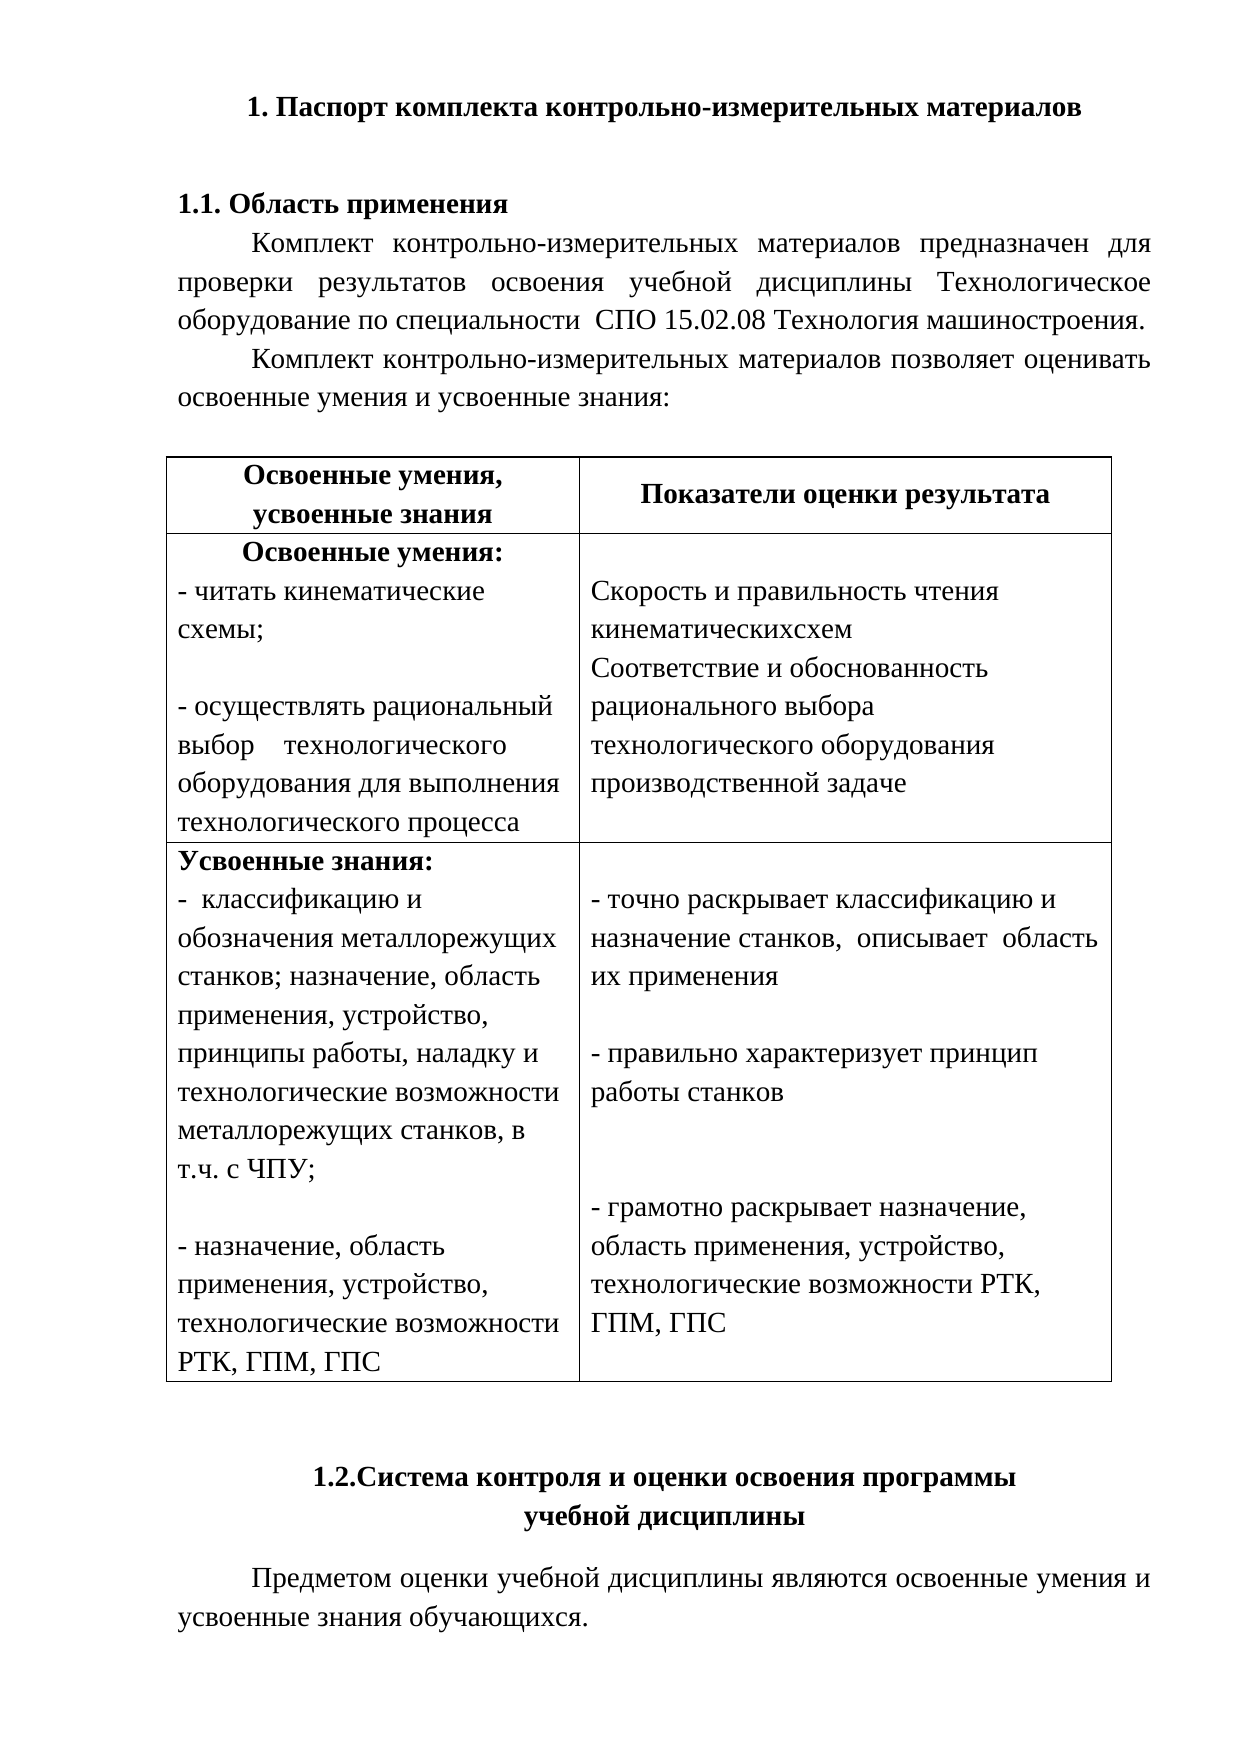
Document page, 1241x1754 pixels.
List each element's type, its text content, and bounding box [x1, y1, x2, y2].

subtitle 1.2.Система контроля и оценки освоения программы [177, 1459, 1152, 1493]
table_cell Скорость и правильность чтения кинематическихсхем Соответствие и обоснованность рационального выбора технологического оборудования производственной задаче [580, 534, 1111, 842]
table_header Показатели оценки результата [580, 458, 1111, 533]
table_cell - точно раскрывает классификацию и назначение станков, описывает область их применения - правильно характеризует принцип работы станков - грамотно раскрывает назначение, область применения, устройство, технологические возможности РТК, ГПМ, ГПС [580, 843, 1111, 1381]
subtitle 1.1. Область применения [177, 187, 1152, 220]
table_cell Усвоенные знания: - классификацию и обозначения металлорежущих станков; назначение, область применения, устройство, принципы работы, наладку и технологические возможности металлорежущих станков, в т.ч. с ЧПУ; - назначение, область применения, устройство, технологические возможности РТК, ГПМ, ГПС [167, 843, 579, 1381]
text Комплект контрольно-измерительных материалов предназначен для проверки результатов освоения учебной дисциплины Технологическое оборудование по специальности СПО 15.02.08 Технология машиностроения. [177, 225, 1152, 336]
text Комплект контрольно-измерительных материалов позволяет оценивать освоенные умения и усвоенные знания: [177, 341, 1152, 413]
text 1. Паспорт комплекта контрольно-измерительных материалов [177, 89, 1152, 122]
title Предметом оценки учебной дисциплины являются освоенные умения и усвоенные знания обучающихся. [177, 1560, 1152, 1632]
subtitle учебной дисциплины [177, 1498, 1152, 1531]
table_header Освоенные умения, усвоенные знания [167, 458, 579, 533]
table_cell Освоенные умения: - читать кинематические схемы; - осуществлять рациональный выбор технологического оборудования для выполнения технологического процесса [167, 534, 579, 842]
